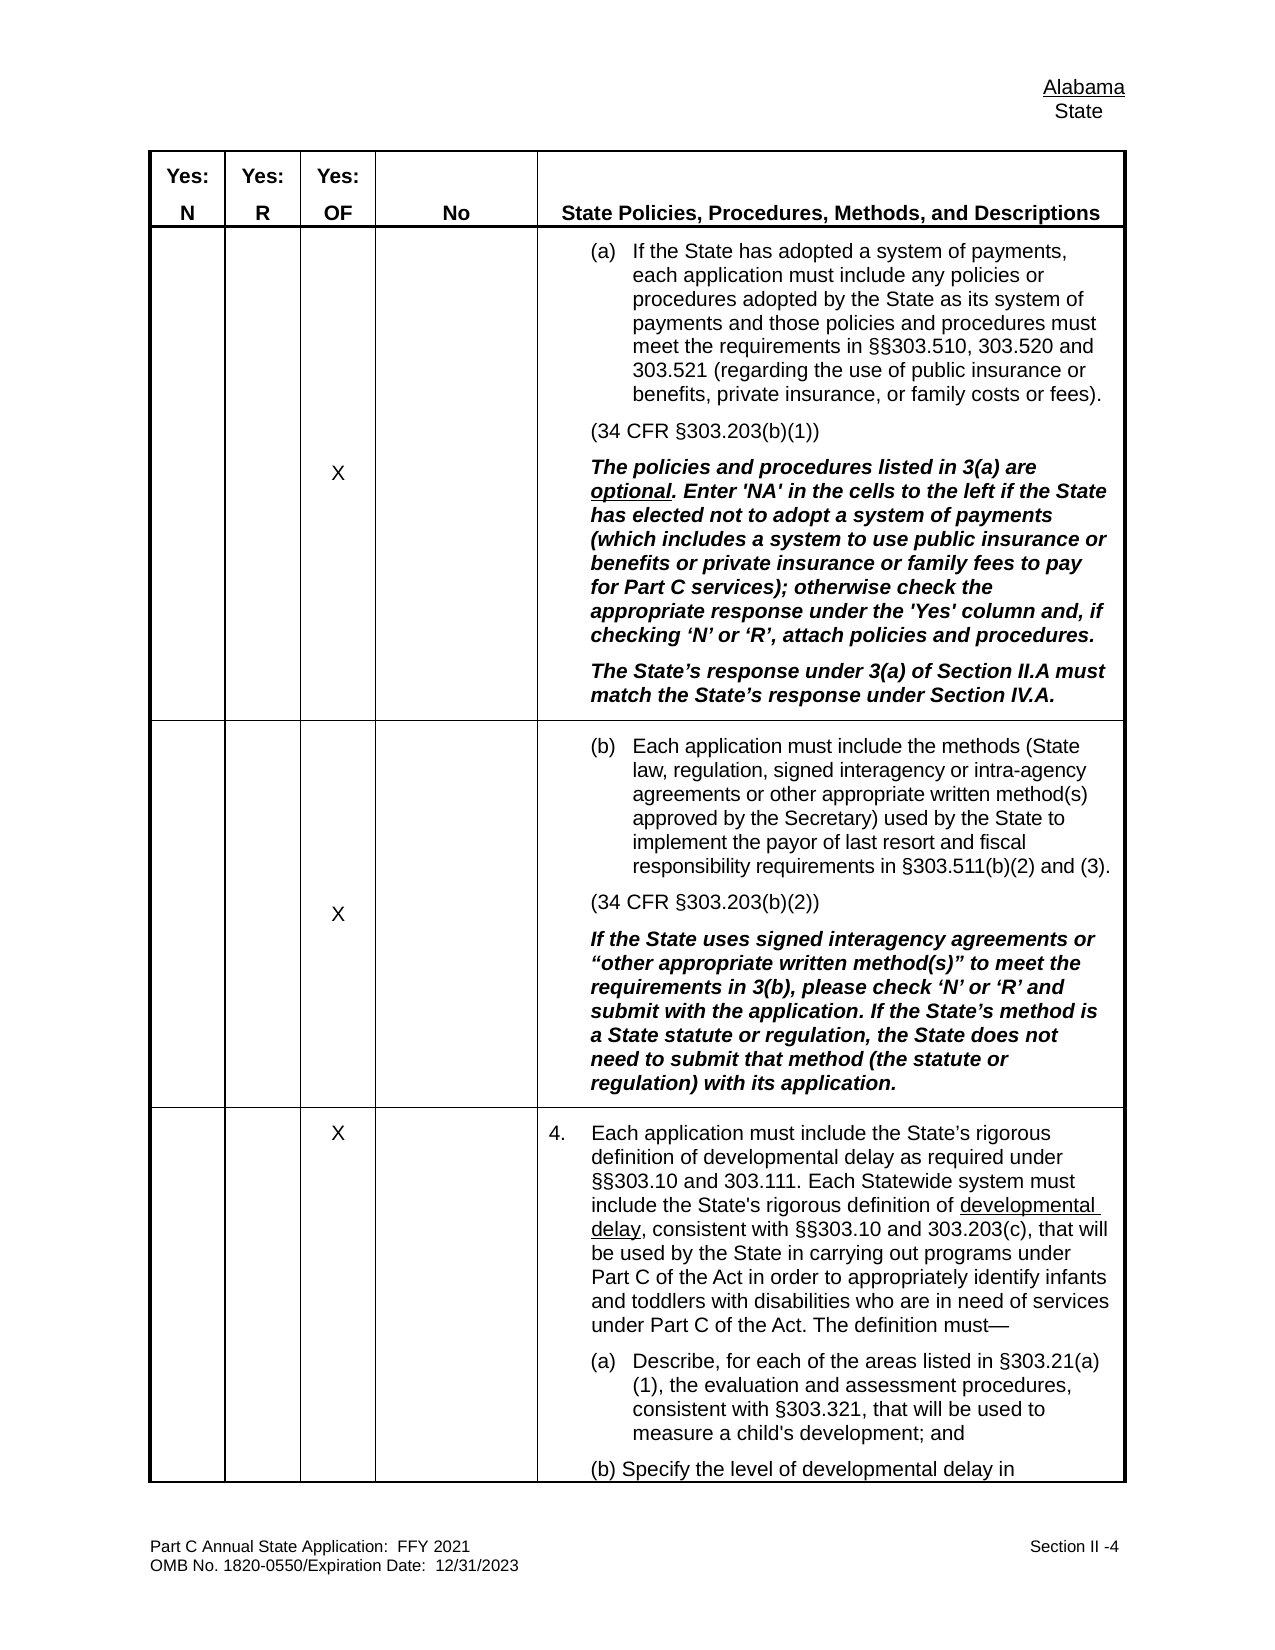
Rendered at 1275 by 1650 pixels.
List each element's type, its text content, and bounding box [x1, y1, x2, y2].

table_cell [152, 721, 224, 1107]
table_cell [538, 1108, 1123, 1481]
table_cell [376, 1108, 537, 1481]
table_cell [376, 228, 537, 720]
table_cell [226, 721, 300, 1107]
table_cell (b) Each application must include the methods (State law, regulation, signed interagency or intra-agency agreements or other appropriate written method(s) approved by the Secretary) used by the State to implement the payor of last resort and fiscal responsibility requirements in §303.511(b)(2) and (3). (34 CFR §303.203(b)(2)) If the State uses signed interagency agreements or “other appropriate written method(s)” to meet the requirements in 3(b), please check ‘N’ or ‘R’ and submit with the application. If the State’s method is a State statute or regulation, the State does not need to submit that method (the statute or regulation) with its application. [538, 721, 1123, 1107]
table_header State Policies, Procedures, Methods, and Descriptions [538, 152, 1123, 224]
table_cell [152, 1108, 224, 1481]
table_cell [226, 1108, 300, 1481]
table_cell [226, 228, 300, 720]
table_cell [152, 228, 224, 720]
table_cell X [301, 1108, 375, 1481]
table_header Yes: R [226, 152, 300, 224]
table_cell X [301, 721, 375, 1107]
table_cell (a) If the State has adopted a system of payments, each application must include any policies or procedures adopted by the State as its system of payments and those policies and procedures must meet the requirements in §§303.510, 303.520 and 303.521 (regarding the use of public insurance or benefits, private insurance, or family costs or fees). (34 CFR §303.203(b)(1)) The policies and procedures listed in 3(a) are optional. Enter 'NA' in the cells to the left if the State has elected not to adopt a system of payments (which includes a system to use public insurance or benefits or private insurance or family fees to pay for Part C services); otherwise check the appropriate response under the 'Yes' column and, if checking ‘N’ or ‘R’, attach policies and procedures. The State’s response under 3(a) of Section II.A must match the State’s response under Section IV.A. [538, 228, 1123, 720]
table_cell X [301, 228, 375, 720]
table_header Yes: N [152, 152, 224, 224]
table_cell [376, 721, 537, 1107]
table_header No [376, 152, 537, 224]
table_header Yes: OF [301, 152, 375, 224]
